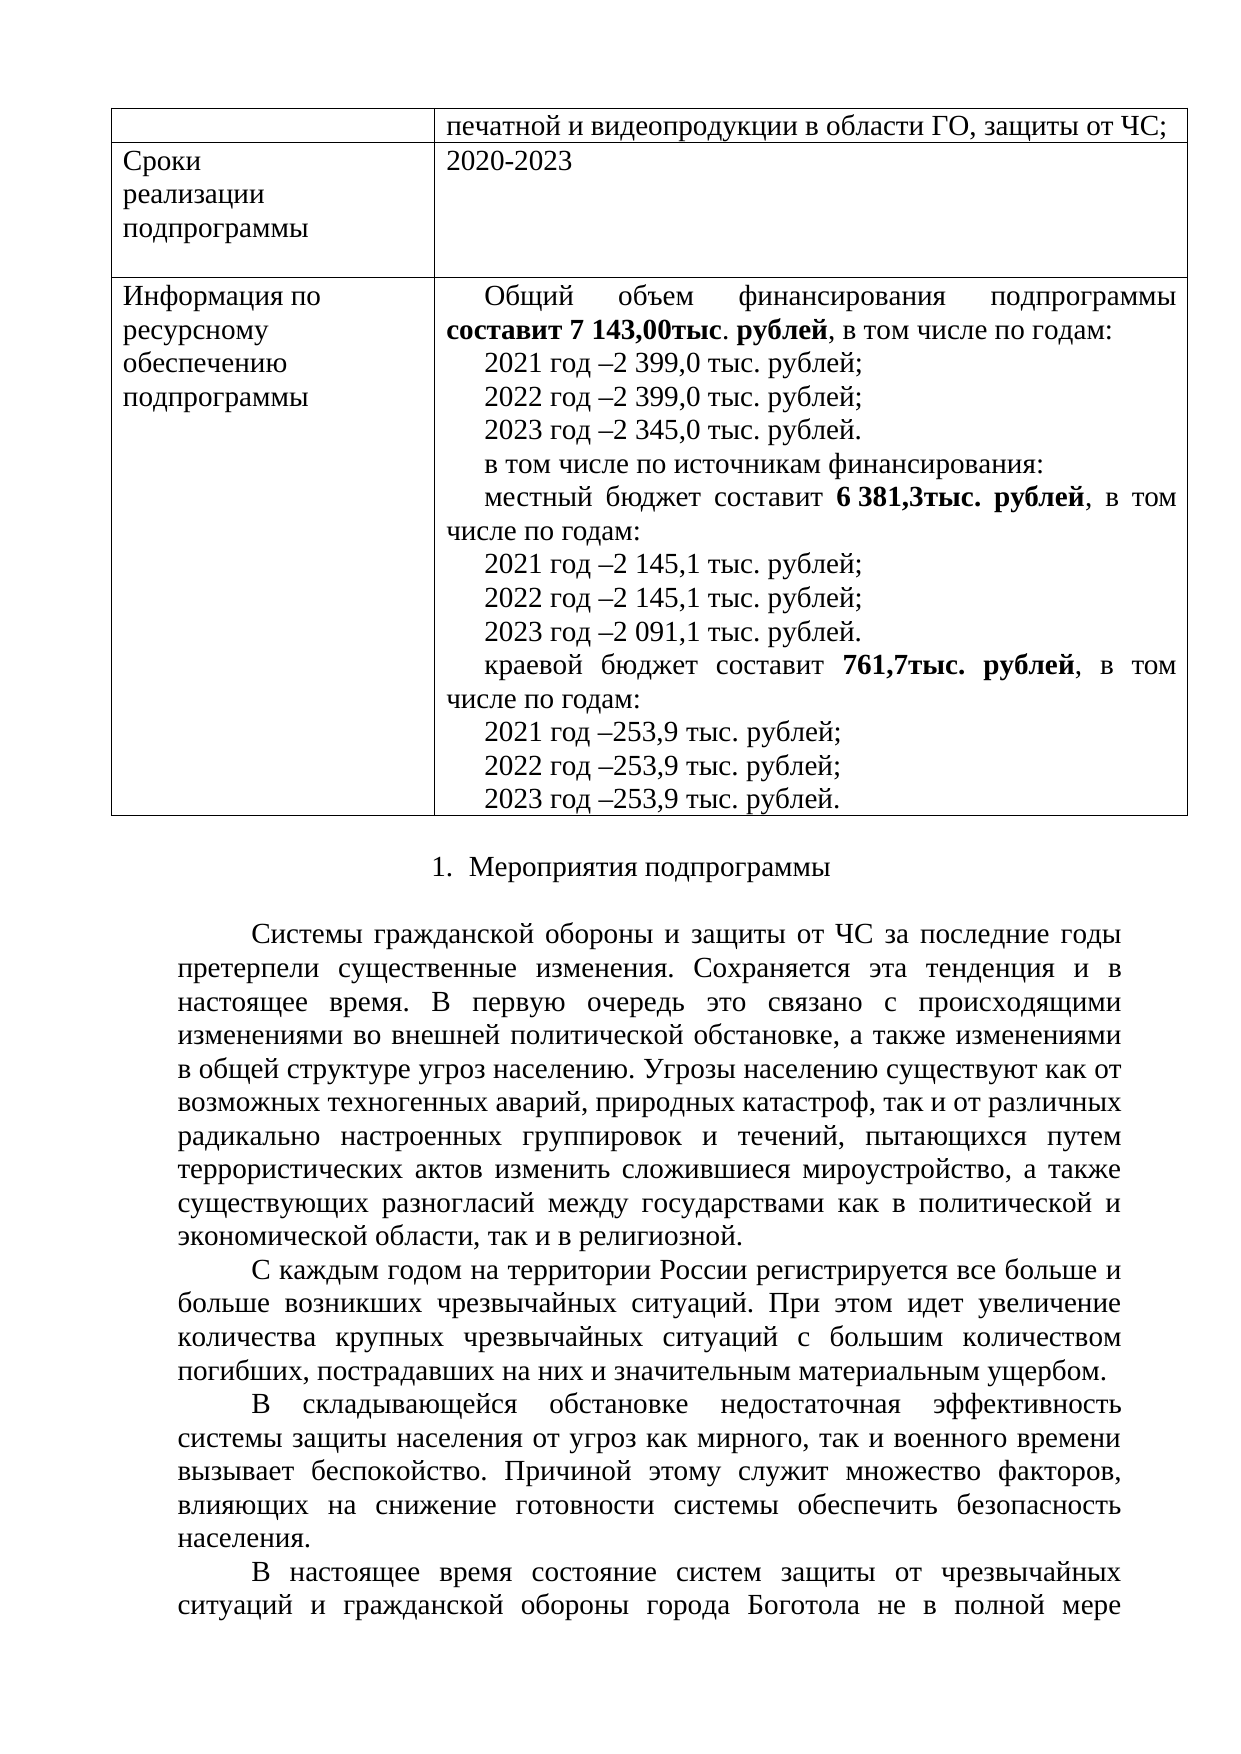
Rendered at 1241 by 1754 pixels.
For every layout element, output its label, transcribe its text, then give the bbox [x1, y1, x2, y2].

table_cell Информация по ресурсному обеспечению подпрограммы [112, 278, 434, 815]
text Системы гражданской обороны и защиты от ЧС за последние годы претерпели существенные изменения. Сохраняется эта тенденция и в настоящее время. В первую очередь это связано с происходящими изменениями во внешней политической обстановке, а также изменениями в общей структуре угроз населению. Угрозы населению существуют как от возможных техногенных аварий, природных катастроф, так и от различных радикально настроенных группировок и течений, пытающихся путем террористических актов изменить сложившиеся мироустройство, а также существующих разногласий между государствами как в политической и экономической области, так и в религиозной. [177, 917, 1122, 1252]
table_cell Общий объем финансирования подпрограммы составит 7 143,00тыс. рублей, в том числе по годам: 2021 год –2 399,0 тыс. рублей; 2022 год –2 399,0 тыс. рублей; 2023 год –2 345,0 тыс. рублей. в том числе по источникам финансирования: местный бюджет составит 6 381,3тыс. рублей, в том числе по годам: 2021 год –2 145,1 тыс. рублей; 2022 год –2 145,1 тыс. рублей; 2023 год –2 091,1 тыс. рублей. краевой бюджет составит 761,7тыс. рублей, в том числе по годам: 2021 год –253,9 тыс. рублей; 2022 год –253,9 тыс. рублей; 2023 год –253,9 тыс. рублей. [435, 278, 1187, 815]
list Мероприятия подпрограммы [140, 849, 1122, 883]
text В складывающейся обстановке недостаточная эффективность системы защиты населения от угроз как мирного, так и военного времени вызывает беспокойство. Причиной этому служит множество факторов, влияющих на снижение готовности системы обеспечить безопасность населения. [177, 1386, 1122, 1554]
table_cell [435, 109, 1187, 142]
table_cell 2020-2023 [435, 143, 1187, 277]
text С каждым годом на территории России регистрируется все больше и больше возникших чрезвычайных ситуаций. При этом идет увеличение количества крупных чрезвычайных ситуаций с большим количеством погибших, пострадавших на них и значительным материальным ущербом. [177, 1252, 1122, 1386]
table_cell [112, 109, 434, 142]
table_cell Сроки реализации подпрограммы [112, 143, 434, 277]
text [177, 1554, 1122, 1621]
